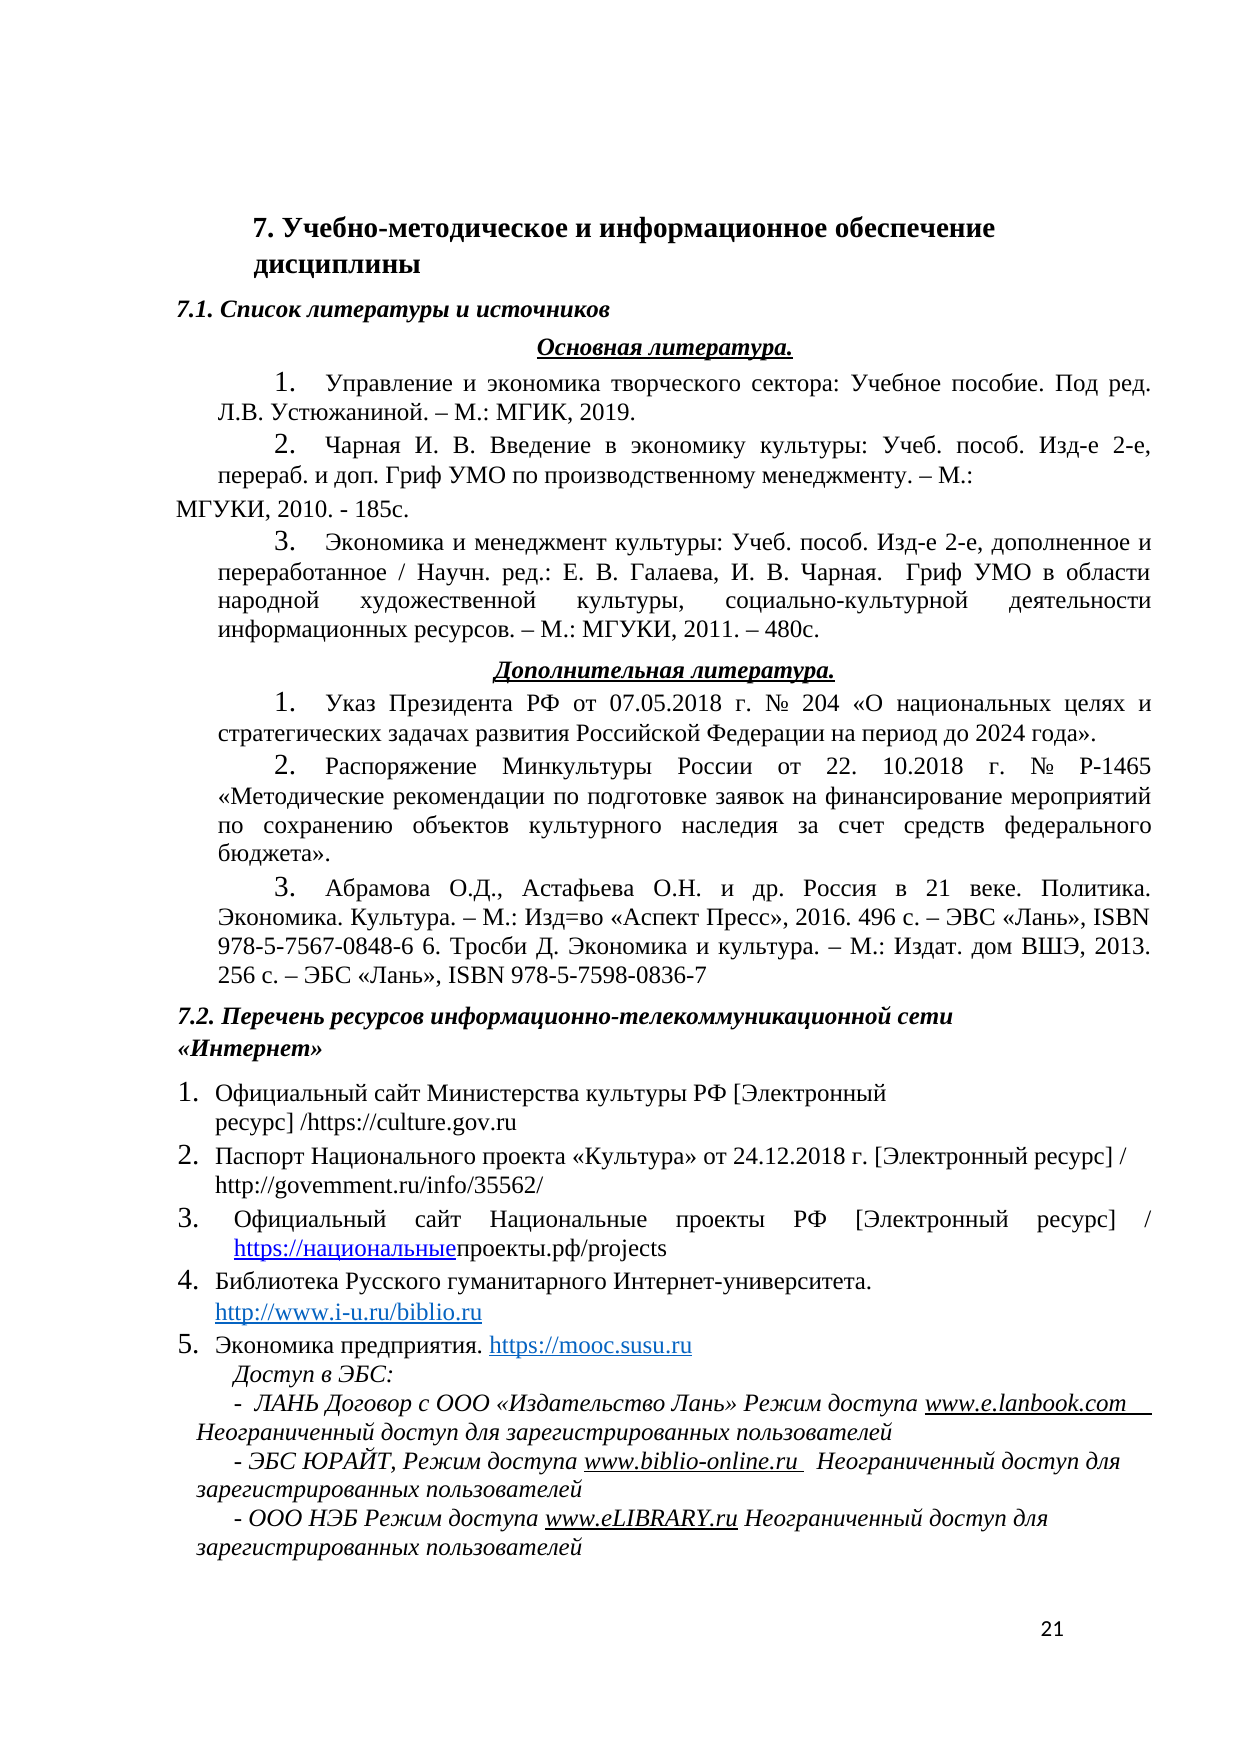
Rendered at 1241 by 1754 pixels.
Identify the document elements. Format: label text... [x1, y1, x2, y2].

list Паспорт Национального проекта «Культура» от 24.12.2018 г. [Электронный ресурс] / http://govemment.ru/info/35562/ [177, 1137, 1152, 1199]
text 7.1. Список литературы и источников [176, 294, 1152, 323]
list - ЭБС ЮРАЙТ, Режим доступа www.biblio-online.ru Неограниченный доступ для зарегистрированных пользователей [196, 1446, 1152, 1503]
text http://www.i-u.ru/biblio.ru [215, 1297, 1152, 1326]
list Экономика и менеджмент культуры: Учеб. пособ. Изд-е 2-е, дополненное и переработанное / Научн. ред.: Е. В. Галаева, И. В. Чарная. Гриф УМО в области народной художественной культуры, социально-культурной деятельности информационных ресурсов. – М.: МГУКИ, 2011. – 480с. [218, 523, 1152, 643]
list Распоряжение Минкультуры России от 22. 10.2018 г. № Р-1465 «Методические рекомендации по подготовке заявок на финансирование мероприятий по сохранению объектов культурного наследия за счет средств федерального бюджета». [218, 747, 1152, 867]
list Экономика предприятия. https://mooc.susu.ru [177, 1326, 1152, 1359]
list Доступ в ЭБС: [196, 1359, 1152, 1388]
text Дополнительная литература. [177, 655, 1152, 684]
list Официальный сайт Министерства культуры РФ [Электронный ресурс] /https://culture.gov.ru [177, 1074, 1152, 1136]
text 7.2. Перечень ресурсов информационно-телекоммуникационной сети [177, 1001, 1152, 1030]
list Указ Президента РФ от 07.05.2018 г. № 204 «О национальных целях и стратегических задачах развития Российской Федерации на период до 2024 года». [218, 684, 1152, 746]
list - ЛАНЬ Договор с ООО «Издательство Лань» Режим доступа www.e.lanbook.com Неограниченный доступ для зарегистрированных пользователей [196, 1388, 1152, 1446]
subtitle 7. Учебно-методическое и информационное обеспечение дисциплины [252, 210, 1152, 279]
list Библиотека Русского гуманитарного Интернет-университета. [177, 1262, 1152, 1296]
list - ООО НЭБ Режим доступа www.eLIBRARY.ru Неограниченный доступ для зарегистрированных пользователей [196, 1503, 1152, 1561]
text МГУКИ, 2010. - 185с. [176, 494, 1152, 523]
list Управление и экономика творческого сектора: Учебное пособие. Под ред. Л.В. Устюжаниной. – М.: МГИК, 2019. [218, 364, 1152, 426]
list Официальный сайт Национальные проекты РФ [Электронный ресурс] / https://национальныепроекты.рф/projects [177, 1200, 1152, 1262]
list Абрамова О.Д., Астафьева О.Н. и др. Россия в 21 веке. Политика. Экономика. Культура. – М.: Изд=во «Аспект Пресс», 2016. 496 с. – ЭВС «Лань», ISBN 978-5-7567-0848-6 6. Тросби Д. Экономика и культура. – М.: Издат. дом ВШЭ, 2013. 256 с. – ЭБС «Лань», ISBN 978-5-7598-0836-7 [218, 869, 1152, 989]
text «Интернет» [177, 1033, 1152, 1061]
list Чарная И. В. Введение в экономику культуры: Учеб. пособ. Изд-е 2-е, перераб. и доп. Гриф УМО по производственному менеджменту. – М.: [218, 426, 1152, 488]
text Основная литература. [177, 332, 1152, 361]
